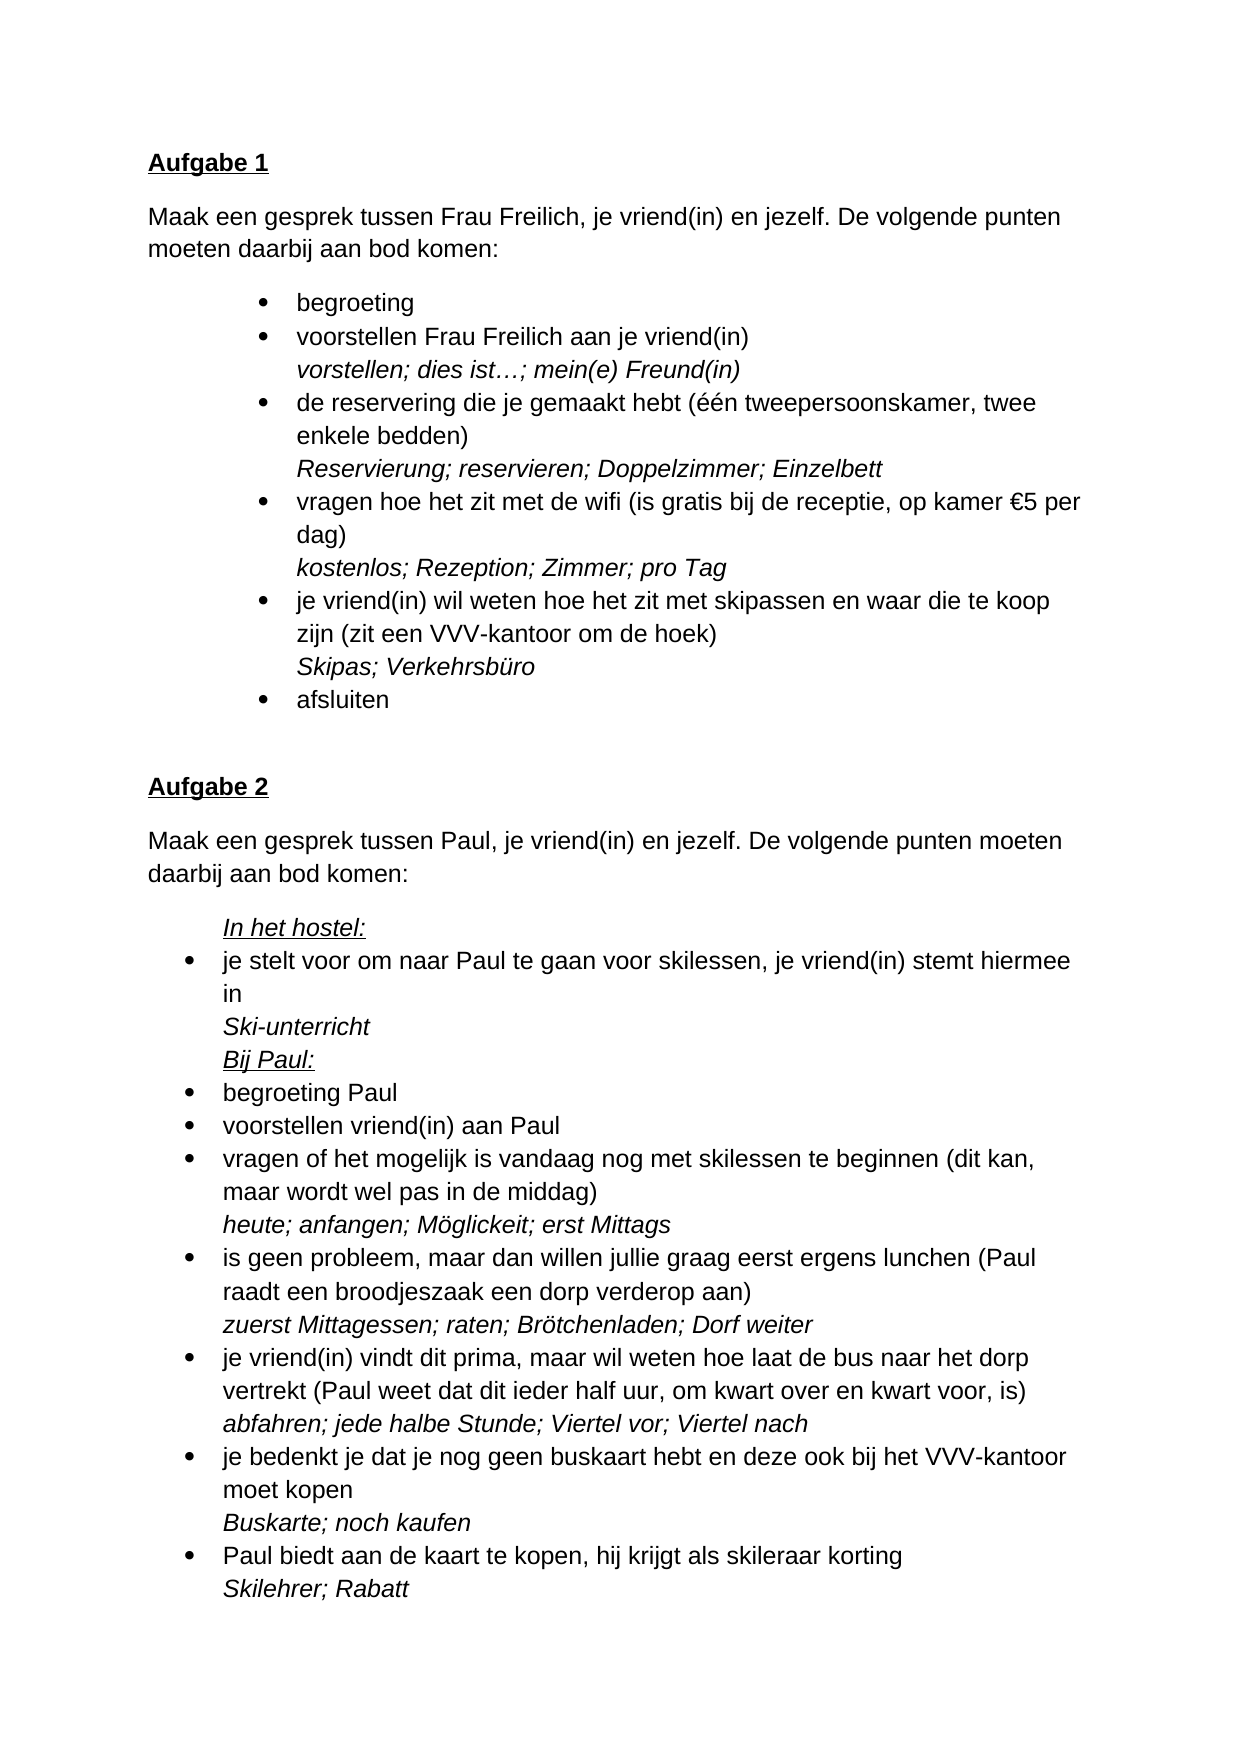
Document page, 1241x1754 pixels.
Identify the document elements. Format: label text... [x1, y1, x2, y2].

list je vriend(in) wil weten hoe het zit met skipassen en waar die te koop zijn (zit een VVV-kantoor om de hoek) Skipas; Verkehrsbüro [259, 586, 1093, 681]
list voorstellen Frau Freilich aan je vriend(in) vorstellen; dies ist…; mein(e) Freund(in) [259, 321, 1093, 383]
list voorstellen vriend(in) aan Paul [185, 1111, 1093, 1140]
list vragen hoe het zit met de wifi (is gratis bij de receptie, op kamer €5 per dag) kostenlos; Rezeption; Zimmer; pro Tag [259, 487, 1093, 582]
list je stelt voor om naar Paul te gaan voor skilessen, je vriend(in) stemt hiermee in Ski-unterricht Bij Paul: [185, 946, 1093, 1074]
text Maak een gesprek tussen Frau Freilich, je vriend(in) en jezelf. De volgende punten moeten daarbij aan bod komen: [148, 201, 1093, 263]
text Aufgabe 2 [148, 772, 1093, 801]
list is geen probleem, maar dan willen jullie graag eerst ergens lunchen (Paul raadt een broodjeszaak een dorp verderop aan) zuerst Mittagessen; raten; Brötchenladen; Dorf weiter [185, 1243, 1093, 1338]
list de reservering die je gemaakt hebt (één tweepersoonskamer, twee enkele bedden) Reservierung; reservieren; Doppelzimmer; Einzelbett [259, 388, 1093, 482]
list begroeting Paul [185, 1078, 1093, 1107]
text Maak een gesprek tussen Paul, je vriend(in) en jezelf. De volgende punten moeten daarbij aan bod komen: [148, 826, 1093, 888]
list begroeting [259, 288, 1093, 317]
list vragen of het mogelijk is vandaag nog met skilessen te beginnen (dit kan, maar wordt wel pas in de middag) heute; anfangen; Möglickeit; erst Mittags [185, 1144, 1093, 1239]
list afsluiten [259, 685, 1093, 714]
text Aufgabe 1 [148, 148, 1093, 176]
list Paul biedt aan de kaart te kopen, hij krijgt als skileraar korting Skilehrer; Rabatt [185, 1541, 1093, 1603]
list In het hostel: [223, 913, 1093, 942]
list je vriend(in) vindt dit prima, maar wil weten hoe laat de bus naar het dorp vertrekt (Paul weet dat dit ieder half uur, om kwart over en kwart voor, is) abfahren; jede halbe Stunde; Viertel vor; Viertel nach [185, 1343, 1093, 1437]
list je bedenkt je dat je nog geen buskaart hebt en deze ook bij het VVV-kantoor moet kopen Buskarte; noch kaufen [185, 1442, 1093, 1537]
